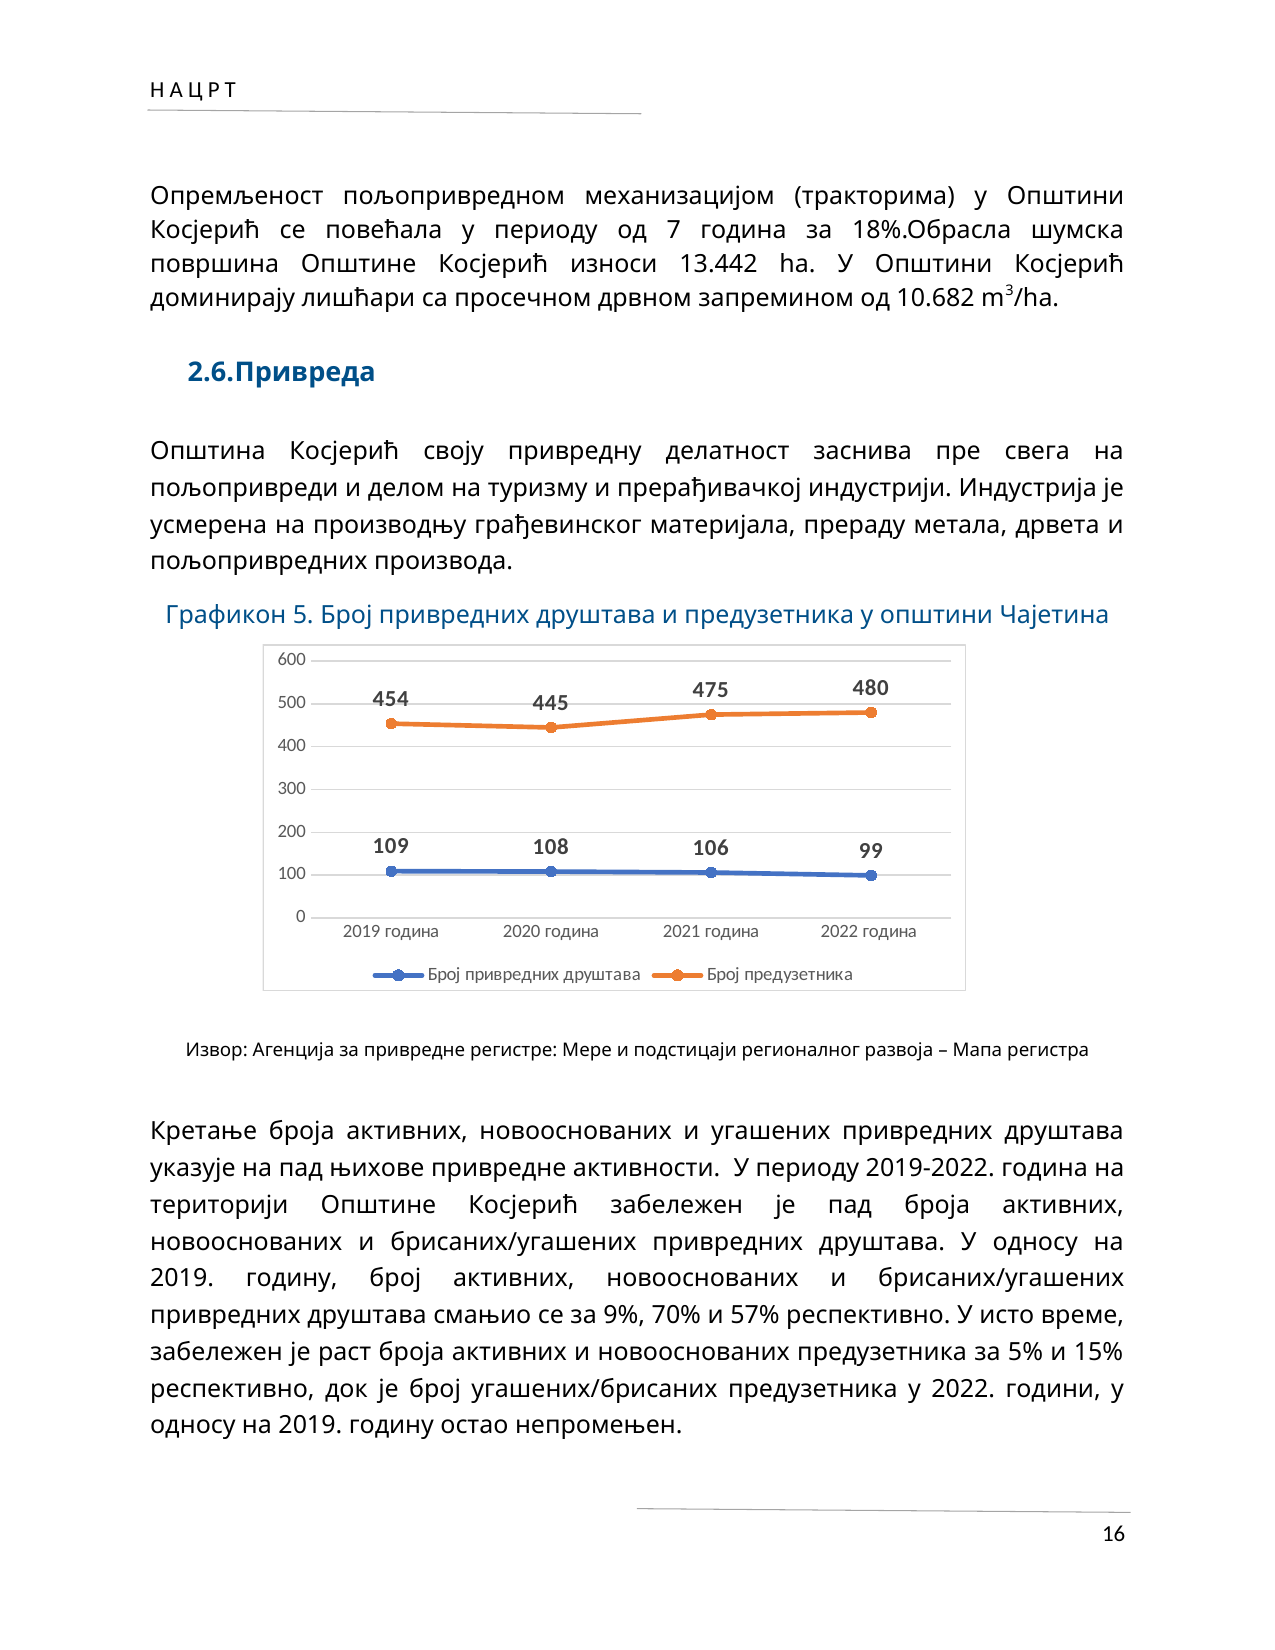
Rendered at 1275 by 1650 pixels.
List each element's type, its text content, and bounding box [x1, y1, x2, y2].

text Извор: Агенција за привредне регистре: Мере и подстицаји регионалног развоја – Мапа регистра [150, 1037, 1125, 1062]
text Кретање броја активних, новооснованих и угашених привредних друштава указује на пад њихове привредне активности. У периоду 2019-2022. година на територији Општине Косјерић забележен је пад броја активних, новооснованих и брисаних/угашених привредних друштава. У односу на 2019. годину, број активних, новооснованих и брисаних/угашених привредних друштава смањио се за 9%, 70% и 57% респективно. У исто време, забележен је раст броја активних и новооснованих предузетника за 5% и 15% респективно, док је број угашених/брисаних предузетника у 2022. години, у односу на 2019. годину остао непромењен. [150, 1113, 1125, 1441]
text Опремљеност пољопривредном механизацијом (тракторима) у Општини Косјерић се повећала у периоду од 7 година за 18%.Обрасла шумска површина Општине Косјерић износи 13.442 ha. У Општини Косјерић доминирају лишћари са просечном дрвном запремином од 10.682 m3/ha. [150, 178, 1125, 314]
subtitle Привреда [187, 352, 1125, 389]
text Графикон 5. Број привредних друштава и предузетника у општини Чајетина [150, 596, 1125, 631]
text Општина Косјерић своју привредну делатност заснива пре свега на пољопривреди и делом на туризму и прерађивачкој индустрији. Индустрија је усмерена на производњу грађевинског материјала, прераду метала, дрвета и пољопривредних производа. [150, 433, 1125, 577]
